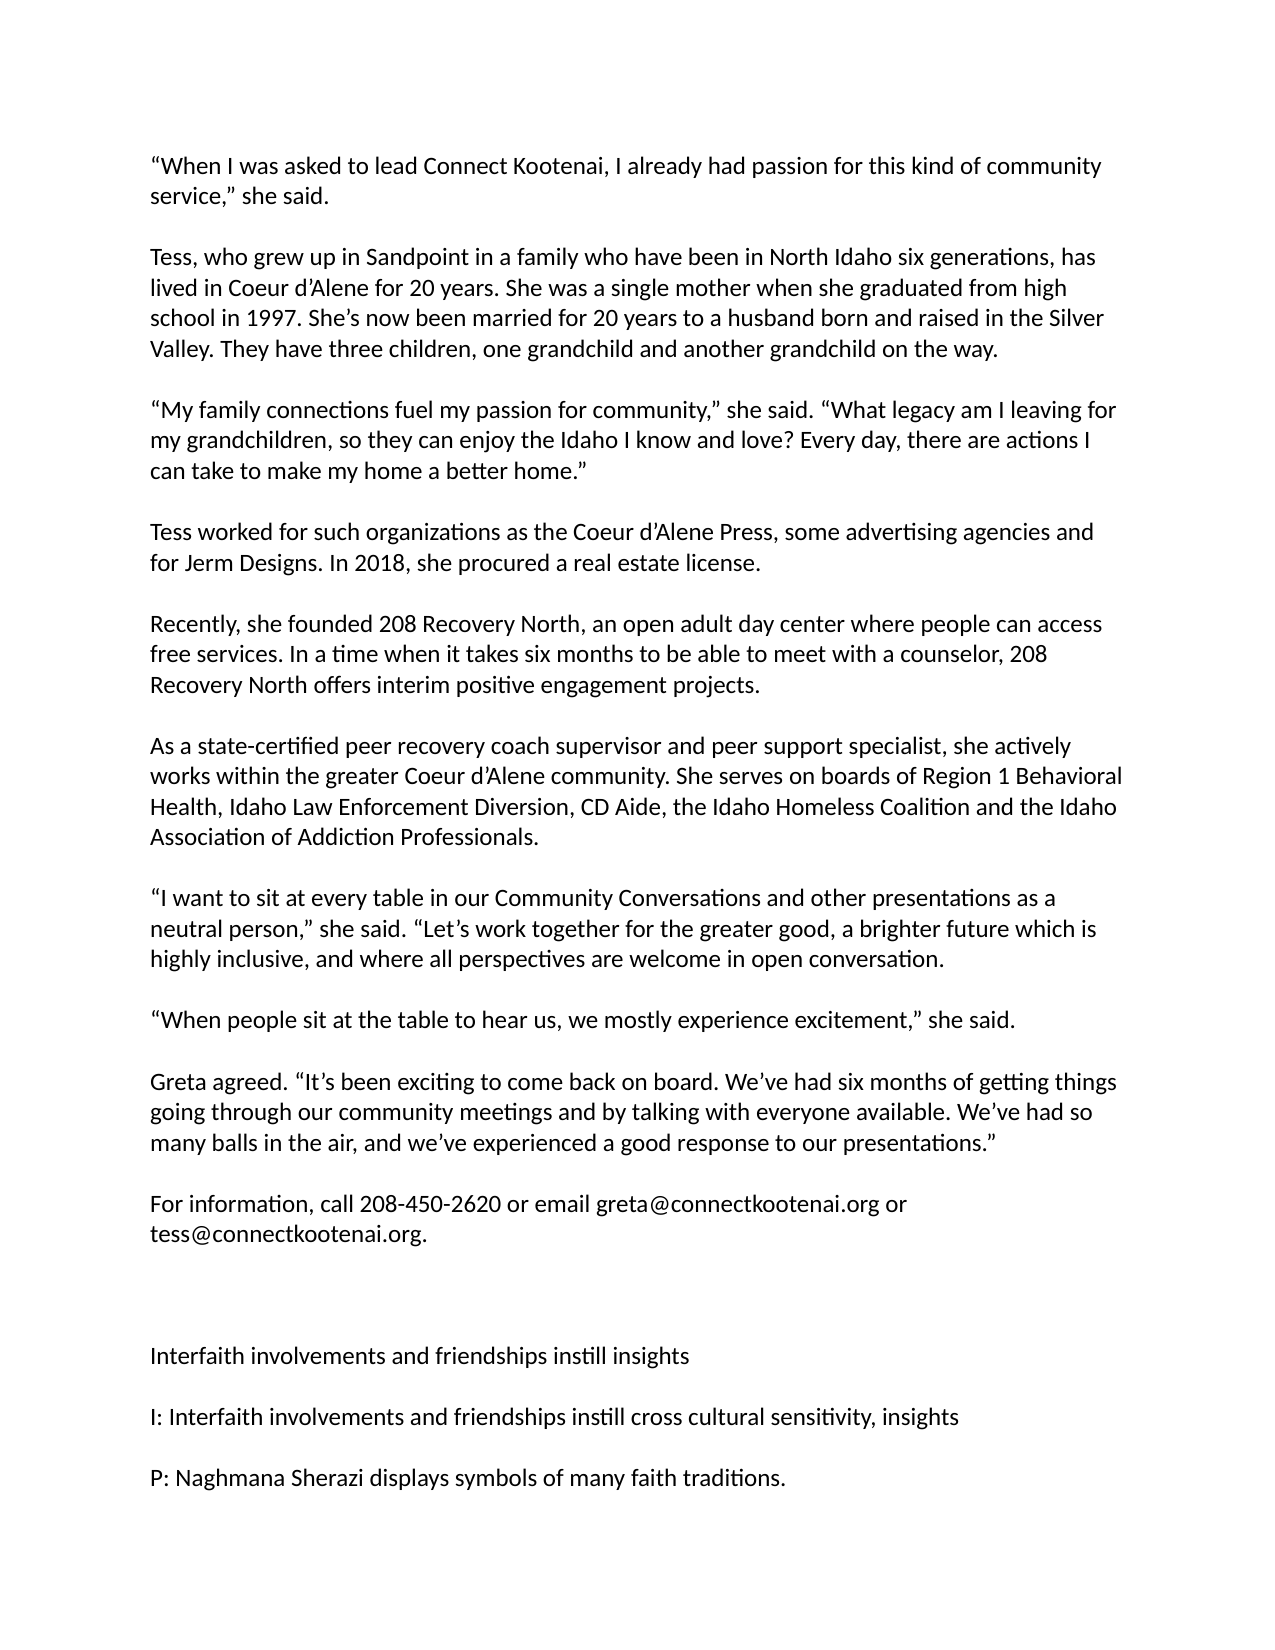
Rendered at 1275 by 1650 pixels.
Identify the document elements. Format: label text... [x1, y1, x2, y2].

text Interfaith involvements and friendships instill insights [150, 1340, 1125, 1371]
text As a state-certified peer recovery coach supervisor and peer support specialist, she actively works within the greater Coeur d’Alene community. She serves on boards of Region 1 Behavioral Health, Idaho Law Enforcement Diversion, CD Aide, the Idaho Homeless Coalition and the Idaho Association of Addiction Professionals. [150, 730, 1125, 852]
text I: Interfaith involvements and friendships instill cross cultural sensitivity, insights [150, 1401, 1125, 1432]
text “When people sit at the table to hear us, we mostly experience excitement,” she said. [150, 1004, 1125, 1035]
text Greta agreed. “It’s been exciting to come back on board. We’ve had six months of getting things going through our community meetings and by talking with everyone available. We’ve had so many balls in the air, and we’ve experienced a good response to our presentations.” [150, 1066, 1125, 1157]
text “My family connections fuel my passion for community,” she said. “What legacy am I leaving for my grandchildren, so they can enjoy the Idaho I know and love? Every day, there are actions I can take to make my home a better home.” [150, 394, 1125, 486]
text “I want to sit at every table in our Community Conversations and other presentations as a neutral person,” she said. “Let’s work together for the greater good, a brighter future which is highly inclusive, and where all perspectives are welcome in open conversation. [150, 882, 1125, 974]
text Tess, who grew up in Sandpoint in a family who have been in North Idaho six generations, has lived in Coeur d’Alene for 20 years. She was a single mother when she graduated from high school in 1997. She’s now been married for 20 years to a husband born and raised in the Silver Valley. They have three children, one grandchild and another grandchild on the way. [150, 242, 1125, 364]
text P: Naghmana Sherazi displays symbols of many faith traditions. [150, 1462, 1125, 1493]
text For information, call 208-450-2620 or email greta@connectkootenai.org or tess@connectkootenai.org. [150, 1188, 1125, 1249]
text Recently, she founded 208 Recovery North, an open adult day center where people can access free services. In a time when it takes six months to be able to meet with a counselor, 208 Recovery North offers interim positive engagement projects. [150, 608, 1125, 699]
text “When I was asked to lead Connect Kootenai, I already had passion for this kind of community service,” she said. [150, 150, 1125, 211]
text Tess worked for such organizations as the Coeur d’Alene Press, some advertising agencies and for Jerm Designs. In 2018, she procured a real estate license. [150, 516, 1125, 577]
